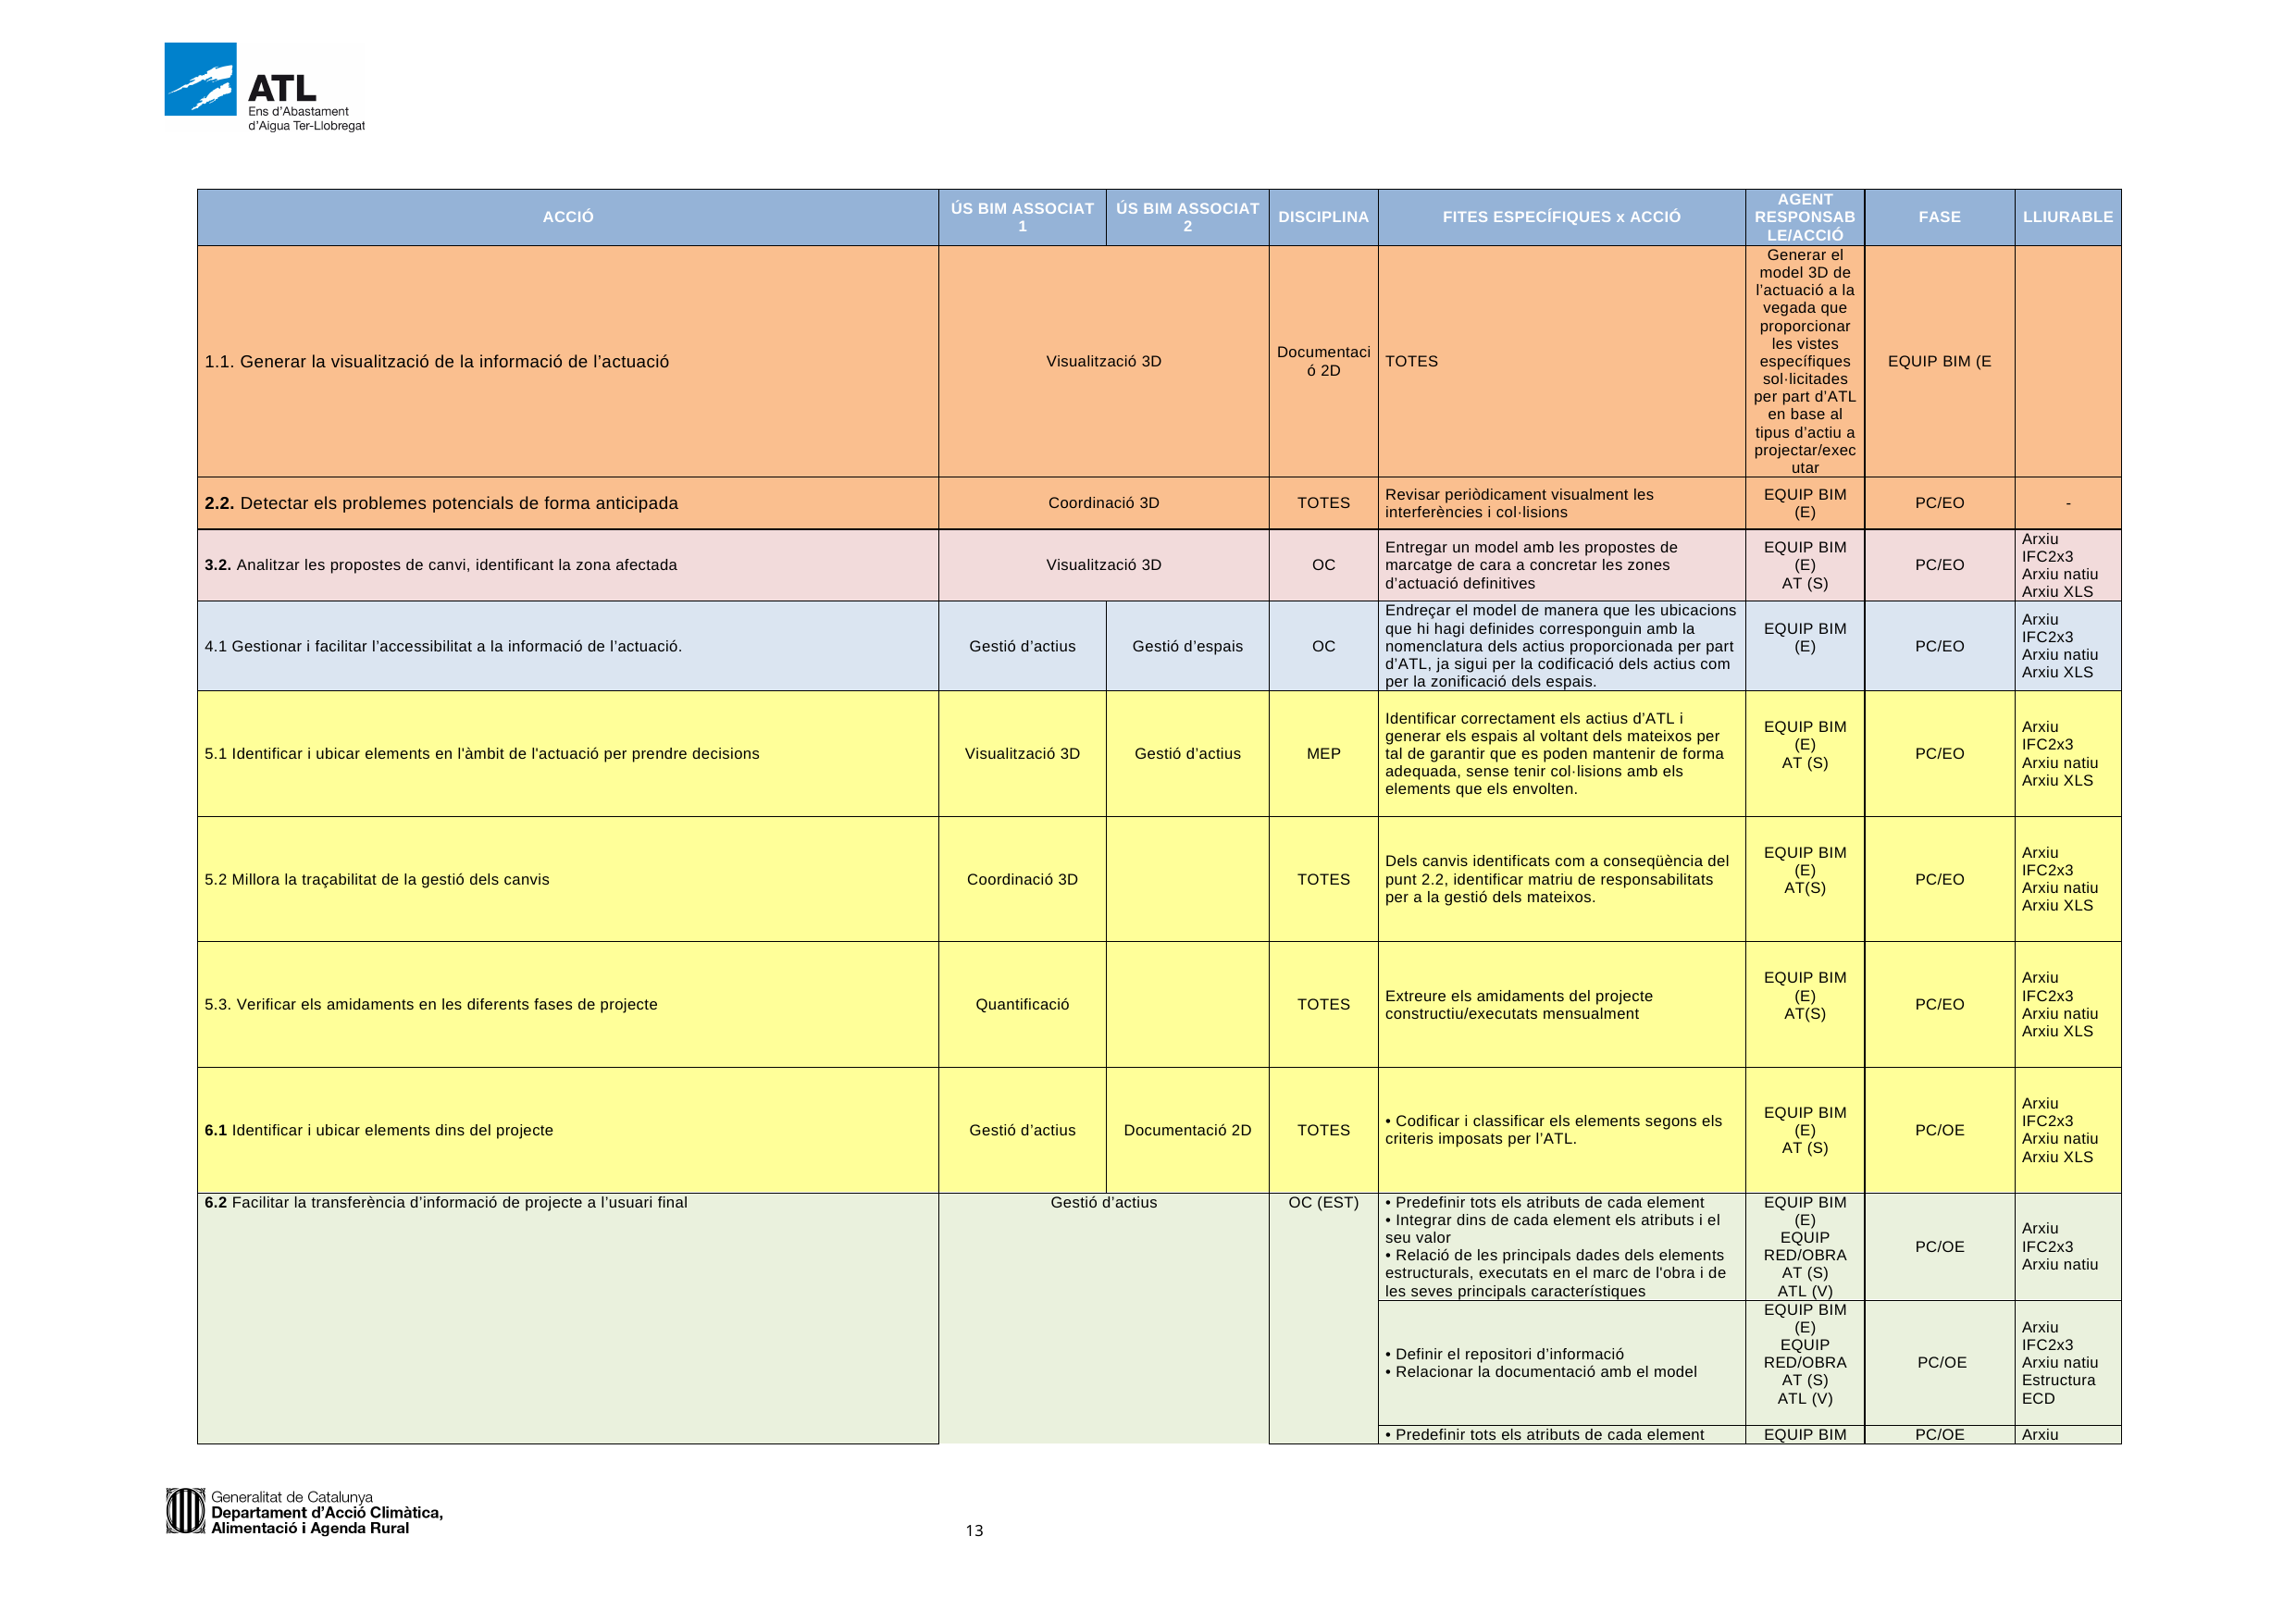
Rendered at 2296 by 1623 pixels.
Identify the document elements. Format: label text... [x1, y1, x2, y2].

table_cell Arxiu IFC2x3 Arxiu natiu Arxiu XLS [2016, 530, 2121, 601]
table_cell Extreure els amidaments del projecte constructiu/executats mensualment [1379, 942, 1745, 1067]
table_cell PC/OE [1866, 1426, 2015, 1443]
table_cell MEP [1270, 691, 1378, 816]
table_cell 4.1 Gestionar i facilitar l’accessibilitat a la informació de l’actuació. [198, 601, 938, 690]
table_cell EQUIP BIM (E) EQUIP RED/OBRA AT (S) ATL (V) [1746, 1301, 1864, 1425]
table_cell OC [1270, 601, 1378, 690]
table_cell TOTES [1270, 477, 1378, 528]
table_cell PC/EO [1866, 530, 2015, 601]
table_cell EQUIP BIM (E) AT(S) [1746, 817, 1864, 941]
table_cell 5.3. Verificar els amidaments en les diferents fases de projecte [198, 942, 938, 1067]
table_cell Dels canvis identificats com a conseqüència del punt 2.2, identificar matriu de responsabilitats per a la gestió dels mateixos. [1379, 817, 1745, 941]
table_cell Arxiu IFC2x3 Arxiu natiu Arxiu XLS [2016, 601, 2121, 690]
table_cell Quantificació [939, 942, 1106, 1067]
table_cell Documentació 2D [1270, 246, 1378, 477]
table_header AGENT RESPONSABLE/ACCIÓ [1746, 190, 1864, 245]
table_cell EQUIP BIM (E) [1746, 477, 1864, 528]
table_cell Visualització 3D [939, 691, 1106, 816]
table_cell Gestió d’actius [939, 1068, 1106, 1192]
table_cell PC/EO [1866, 691, 2015, 816]
picture [164, 1487, 445, 1537]
table_cell PC/EO [1866, 477, 2015, 528]
table_header FASE [1866, 190, 2015, 245]
table_cell 3.2. Analitzar les propostes de canvi, identificant la zona afectada [198, 530, 938, 601]
table_cell Gestió d’actius [1107, 691, 1269, 816]
table_cell [2016, 246, 2121, 477]
table_cell PC/OE [1866, 1301, 2015, 1425]
table_cell 5.2 Millora la traçabilitat de la gestió dels canvis [198, 817, 938, 941]
table_cell 6.1 Identificar i ubicar elements dins del projecte [198, 1068, 938, 1192]
table_cell PC/EO [1866, 942, 2015, 1067]
table_cell 2.2. Detectar els problemes potencials de forma anticipada [198, 477, 938, 528]
table_cell OC [1270, 530, 1378, 601]
table_cell TOTES [1270, 817, 1378, 941]
table_header FITES ESPECÍFIQUES x ACCIÓ [1379, 190, 1745, 245]
table_cell Gestió d’actius [939, 601, 1106, 690]
table_header DISCIPLINA [1270, 190, 1378, 245]
table_cell Generar el model 3D de l’actuació a la vegada que proporcionar les vistes específiques sol·licitades per part d’ATL en base al tipus d’actiu a projectar/executar [1746, 246, 1864, 477]
table_cell EQUIP BIM (E) AT (S) [1746, 530, 1864, 601]
table_cell Arxiu IFC2x3 Arxiu natiu Arxiu XLS [2016, 1068, 2121, 1192]
table_cell PC/EO [1866, 601, 2015, 690]
table_cell 1.1. Generar la visualització de la informació de l’actuació [198, 246, 938, 477]
table_cell Visualització 3D [939, 530, 1269, 601]
table_cell TOTES [1270, 942, 1378, 1067]
table_cell [1107, 942, 1269, 1067]
table_cell Arxiu IFC2x3 Arxiu natiu Arxiu XLS [2016, 691, 2121, 816]
table_cell Arxiu IFC2x3 Arxiu natiu [2016, 1194, 2121, 1299]
table_cell OC (EST) [1270, 1194, 1378, 1443]
table_cell Arxiu IFC2x3 Arxiu natiu Arxiu XLS [2016, 942, 2121, 1067]
table_cell - [2016, 477, 2121, 528]
table_cell 6.2 Facilitar la transferència d’informació de projecte a l’usuari final [198, 1194, 938, 1443]
table_cell PC/OE [1866, 1068, 2015, 1192]
table_cell EQUIP BIM (E) EQUIP RED/OBRA AT (S) ATL (V) [1746, 1194, 1864, 1299]
table_cell Gestió d’actius [939, 1194, 1269, 1443]
table_cell PC/EO [1866, 817, 2015, 941]
table_cell Gestió d’espais [1107, 601, 1269, 690]
table_cell EQUIP BIM (E) [1746, 601, 1864, 690]
table_header ÚS BIM ASSOCIAT 1 [939, 190, 1106, 245]
table_cell Entregar un model amb les propostes de marcatge de cara a concretar les zones d’actuació definitives [1379, 530, 1745, 601]
table_cell • Predefinir tots els atributs de cada element • Integrar dins de cada element els atributs i el seu valor • Relació de les principals dades dels elements estructurals, executats en el marc de l'obra i de les seves principals característiques [1379, 1194, 1745, 1299]
table_cell Arxiu IFC2x3 Arxiu natiu Estructura ECD [2016, 1301, 2121, 1425]
table_cell Endreçar el model de manera que les ubicacions que hi hagi definides corresponguin amb la nomenclatura dels actius proporcionada per part d’ATL, ja sigui per la codificació dels actius com per la zonificació dels espais. [1379, 601, 1745, 690]
table_cell Coordinació 3D [939, 477, 1269, 528]
table_cell Arxiu IFC2x3 Arxiu natiu [2016, 1426, 2121, 1443]
table_header LLIURABLE [2016, 190, 2121, 245]
table_cell Arxiu IFC2x3 Arxiu natiu Arxiu XLS [2016, 817, 2121, 941]
table_cell • Definir el repositori d’informació • Relacionar la documentació amb el model [1379, 1301, 1745, 1425]
table_cell Revisar periòdicament visualment les interferències i col·lisions [1379, 477, 1745, 528]
table_cell EQUIP BIM (E [1866, 246, 2015, 477]
table_cell EQUIP BIM (E) AT (S) [1746, 1068, 1864, 1192]
table_header ÚS BIM ASSOCIAT 2 [1107, 190, 1269, 245]
table_cell Visualització 3D [939, 246, 1269, 477]
table_header ACCIÓ [198, 190, 938, 245]
table_cell EQUIP BIM (E) AT(S) [1746, 942, 1864, 1067]
table_cell Identificar correctament els actius d’ATL i generar els espais al voltant dels mateixos per tal de garantir que es poden mantenir de forma adequada, sense tenir col·lisions amb els elements que els envolten. [1379, 691, 1745, 816]
table_cell • Codificar i classificar els elements segons els criteris imposats per l’ATL. [1379, 1068, 1745, 1192]
table_cell Coordinació 3D [939, 817, 1106, 941]
picture [164, 43, 365, 132]
table_cell Documentació 2D [1107, 1068, 1269, 1192]
table_cell TOTES [1379, 246, 1745, 477]
table_cell 5.1 Identificar i ubicar elements en l'àmbit de l'actuació per prendre decisions [198, 691, 938, 816]
table_cell [1107, 817, 1269, 941]
table_cell PC/OE [1866, 1194, 2015, 1299]
table_cell EQUIP BIM (E) AT (S) [1746, 691, 1864, 816]
table_cell TOTES [1270, 1068, 1378, 1192]
